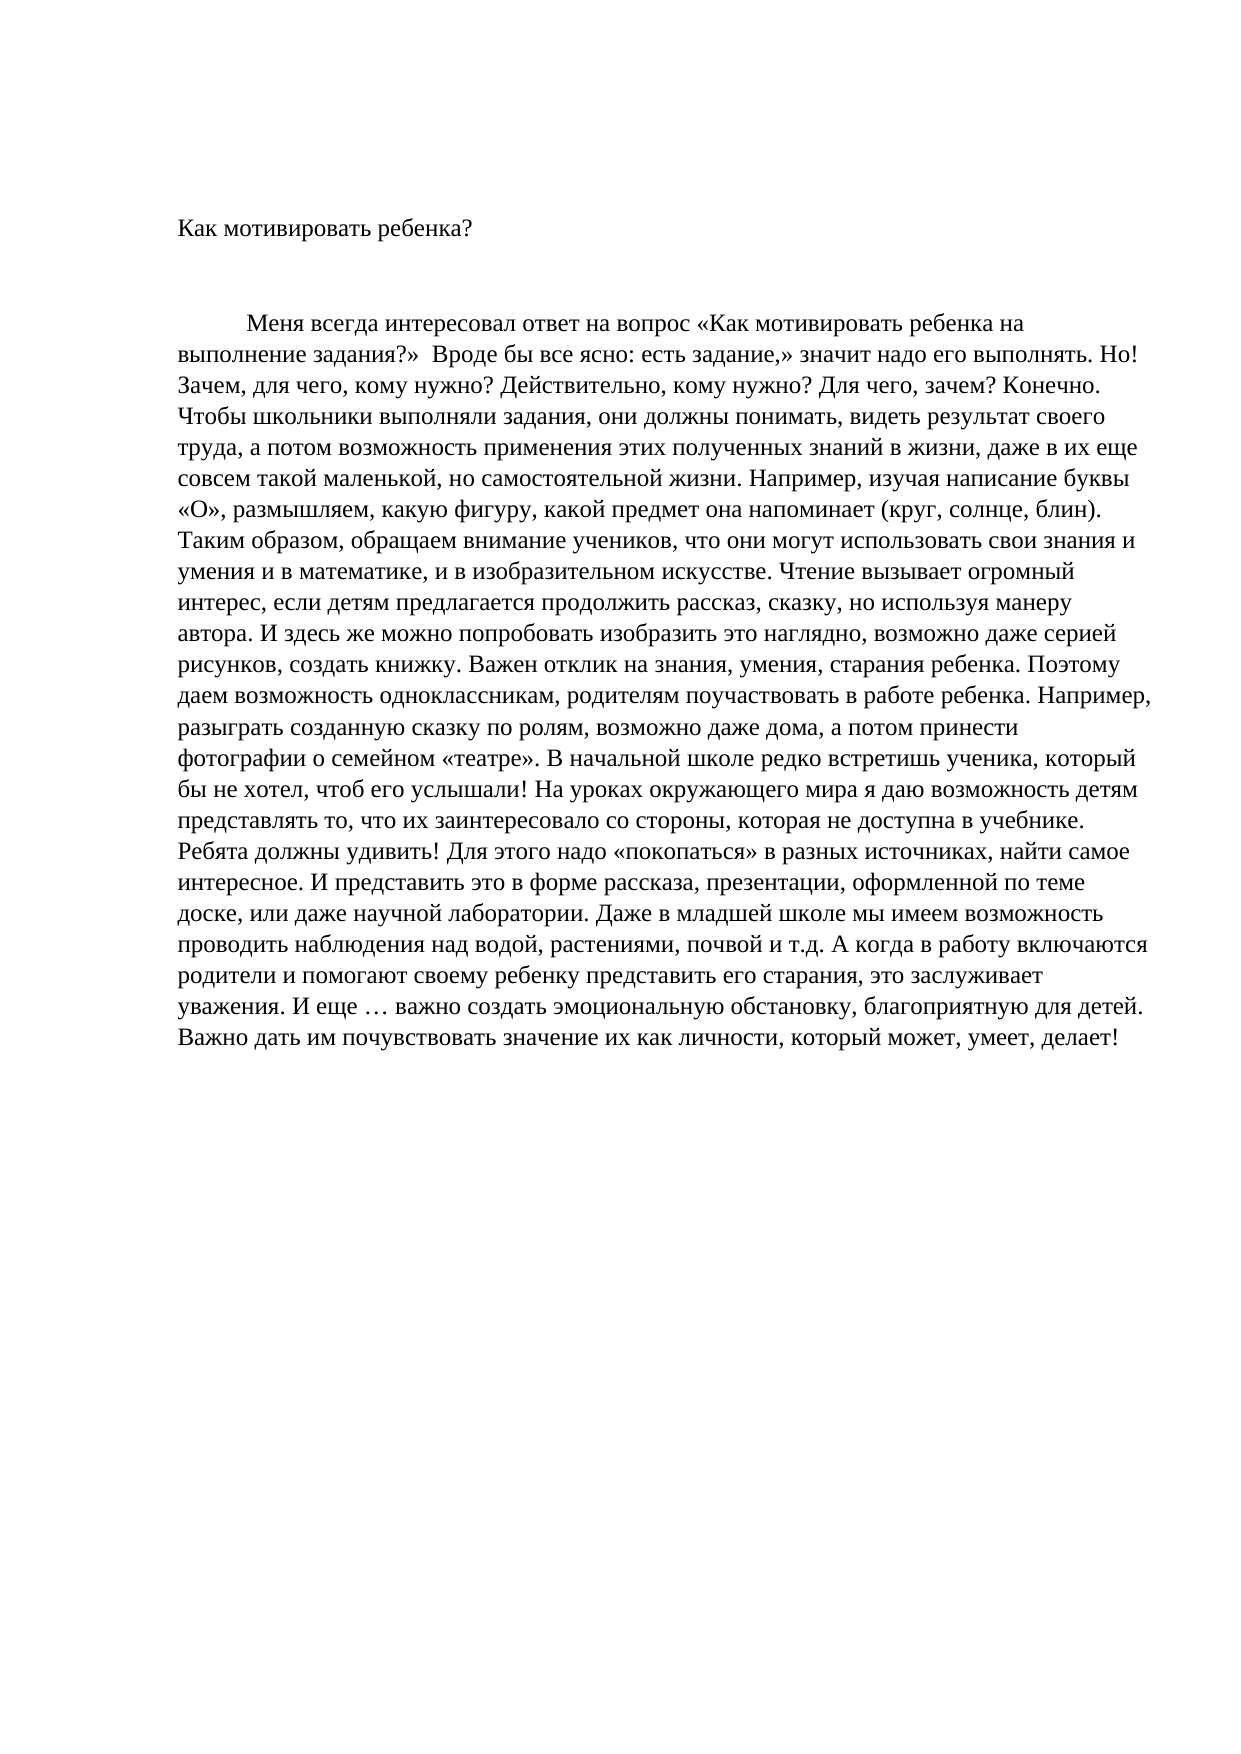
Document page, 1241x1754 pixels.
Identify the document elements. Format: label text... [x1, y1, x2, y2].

text Меня всегда интересовал ответ на вопрос «Как мотивировать ребенка на выполнение задания?» Вроде бы все ясно: есть задание,» значит надо его выполнять. Но! Зачем, для чего, кому нужно? Действительно, кому нужно? Для чего, зачем? Конечно. Чтобы школьники выполняли задания, они должны понимать, видеть результат своего труда, а потом возможность применения этих полученных знаний в жизни, даже в их еще совсем такой маленькой, но самостоятельной жизни. Например, изучая написание буквы «О», размышляем, какую фигуру, какой предмет она напоминает (круг, солнце, блин). Таким образом, обращаем внимание учеников, что они могут использовать свои знания и умения и в математике, и в изобразительном искусстве. Чтение вызывает огромный интерес, если детям предлагается продолжить рассказ, сказку, но используя манеру автора. И здесь же можно попробовать изобразить это наглядно, возможно даже серией рисунков, создать книжку. Важен отклик на знания, умения, старания ребенка. Поэтому даем возможность одноклассникам, родителям поучаствовать в работе ребенка. Например, разыграть созданную сказку по ролям, возможно даже дома, а потом принести фотографии о семейном «театре». В начальной школе редко встретишь ученика, который бы не хотел, чтоб его услышали! На уроках окружающего мира я даю возможность детям представлять то, что их заинтересовало со стороны, которая не доступна в учебнике. Ребята должны удивить! Для этого надо «покопаться» в разных источниках, найти самое интересное. И представить это в форме рассказа, презентации, оформленной по теме доске, или даже научной лаборатории. Даже в младшей школе мы имеем возможность проводить наблюдения над водой, растениями, почвой и т.д. А когда в работу включаются родители и помогают своему ребенку представить его старания, это заслуживает уважения. И еще … важно создать эмоциональную обстановку, благоприятную для детей. Важно дать им почувствовать значение их как личности, который может, умеет, делает! [177, 308, 1152, 1051]
text Как мотивировать ребенка? [177, 213, 1152, 241]
